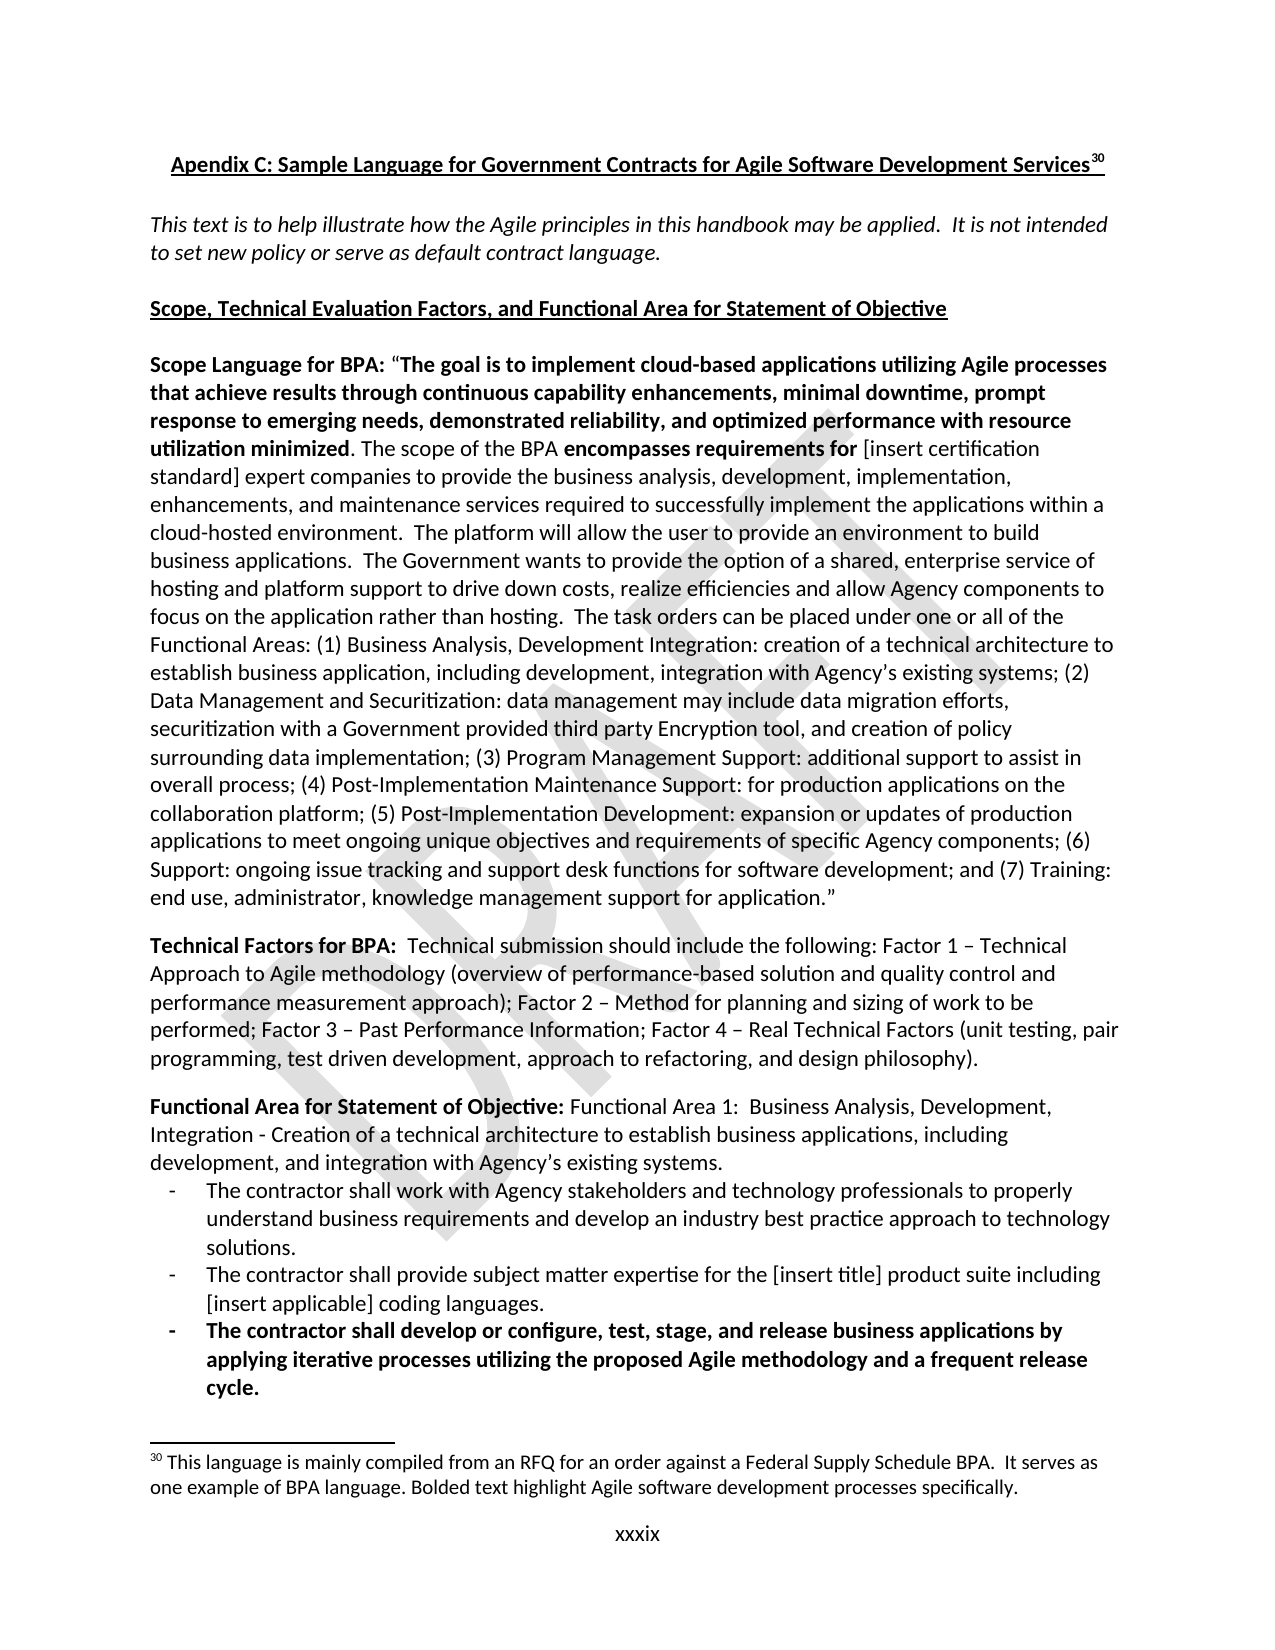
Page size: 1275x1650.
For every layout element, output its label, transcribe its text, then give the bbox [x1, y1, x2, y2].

text Functional Area for Statement of Objective: Functional Area 1: Business Analysis, Development, Integration - Creation of a technical architecture to establish business applications, including development, and integration with Agency’s existing systems. [150, 1092, 1125, 1177]
text Scope, Technical Evaluation Factors, and Functional Area for Statement of Objective [150, 294, 1125, 322]
list The contractor shall work with Agency stakeholders and technology professionals to properly understand business requirements and develop an industry best practice approach to technology solutions. [169, 1177, 1125, 1261]
list The contractor shall provide subject matter expertise for the [insert title] product suite including [insert applicable] coding languages. [169, 1261, 1125, 1317]
text Scope Language for BPA: “The goal is to implement cloud-based applications utilizing Agile processes that achieve results through continuous capability enhancements, minimal downtime, prompt response to emerging needs, demonstrated reliability, and optimized performance with resource utilization minimized. The scope of the BPA encompasses requirements for [insert certification standard] expert companies to provide the business analysis, development, implementation, enhancements, and maintenance services required to successfully implement the applications within a cloud-hosted environment. The platform will allow the user to provide an environment to build business applications. The Government wants to provide the option of a shared, enterprise service of hosting and platform support to drive down costs, realize efficiencies and allow Agency components to focus on the application rather than hosting. The task orders can be placed under one or all of the Functional Areas: (1) Business Analysis, Development Integration: creation of a technical architecture to establish business application, including development, integration with Agency’s existing systems; (2) Data Management and Securitization: data management may include data migration efforts, securitization with a Government provided third party Encryption tool, and creation of policy surrounding data implementation; (3) Program Management Support: additional support to assist in overall process; (4) Post-Implementation Maintenance Support: for production applications on the collaboration platform; (5) Post-Implementation Development: expansion or updates of production applications to meet ongoing unique objectives and requirements of specific Agency components; (6) Support: ongoing issue tracking and support desk functions for software development; and (7) Training: end use, administrator, knowledge management support for application.” [150, 350, 1125, 911]
text Apendix C: Sample Language for Government Contracts for Agile Software Development Services [150, 150, 1125, 178]
text Technical Factors for BPA: Technical submission should include the following: Factor 1 – Technical Approach to Agile methodology (overview of performance-based solution and quality control and performance measurement approach); Factor 2 – Method for planning and sizing of work to be performed; Factor 3 – Past Performance Information; Factor 4 – Real Technical Factors (unit testing, pair programming, test driven development, approach to refactoring, and design philosophy). [150, 932, 1125, 1072]
list The contractor shall develop or configure, test, stage, and release business applications by applying iterative processes utilizing the proposed Agile methodology and a frequent release cycle. [169, 1317, 1125, 1401]
text This text is to help illustrate how the Agile principles in this handbook may be applied. It is not intended to set new policy or serve as default contract language. [150, 210, 1125, 266]
